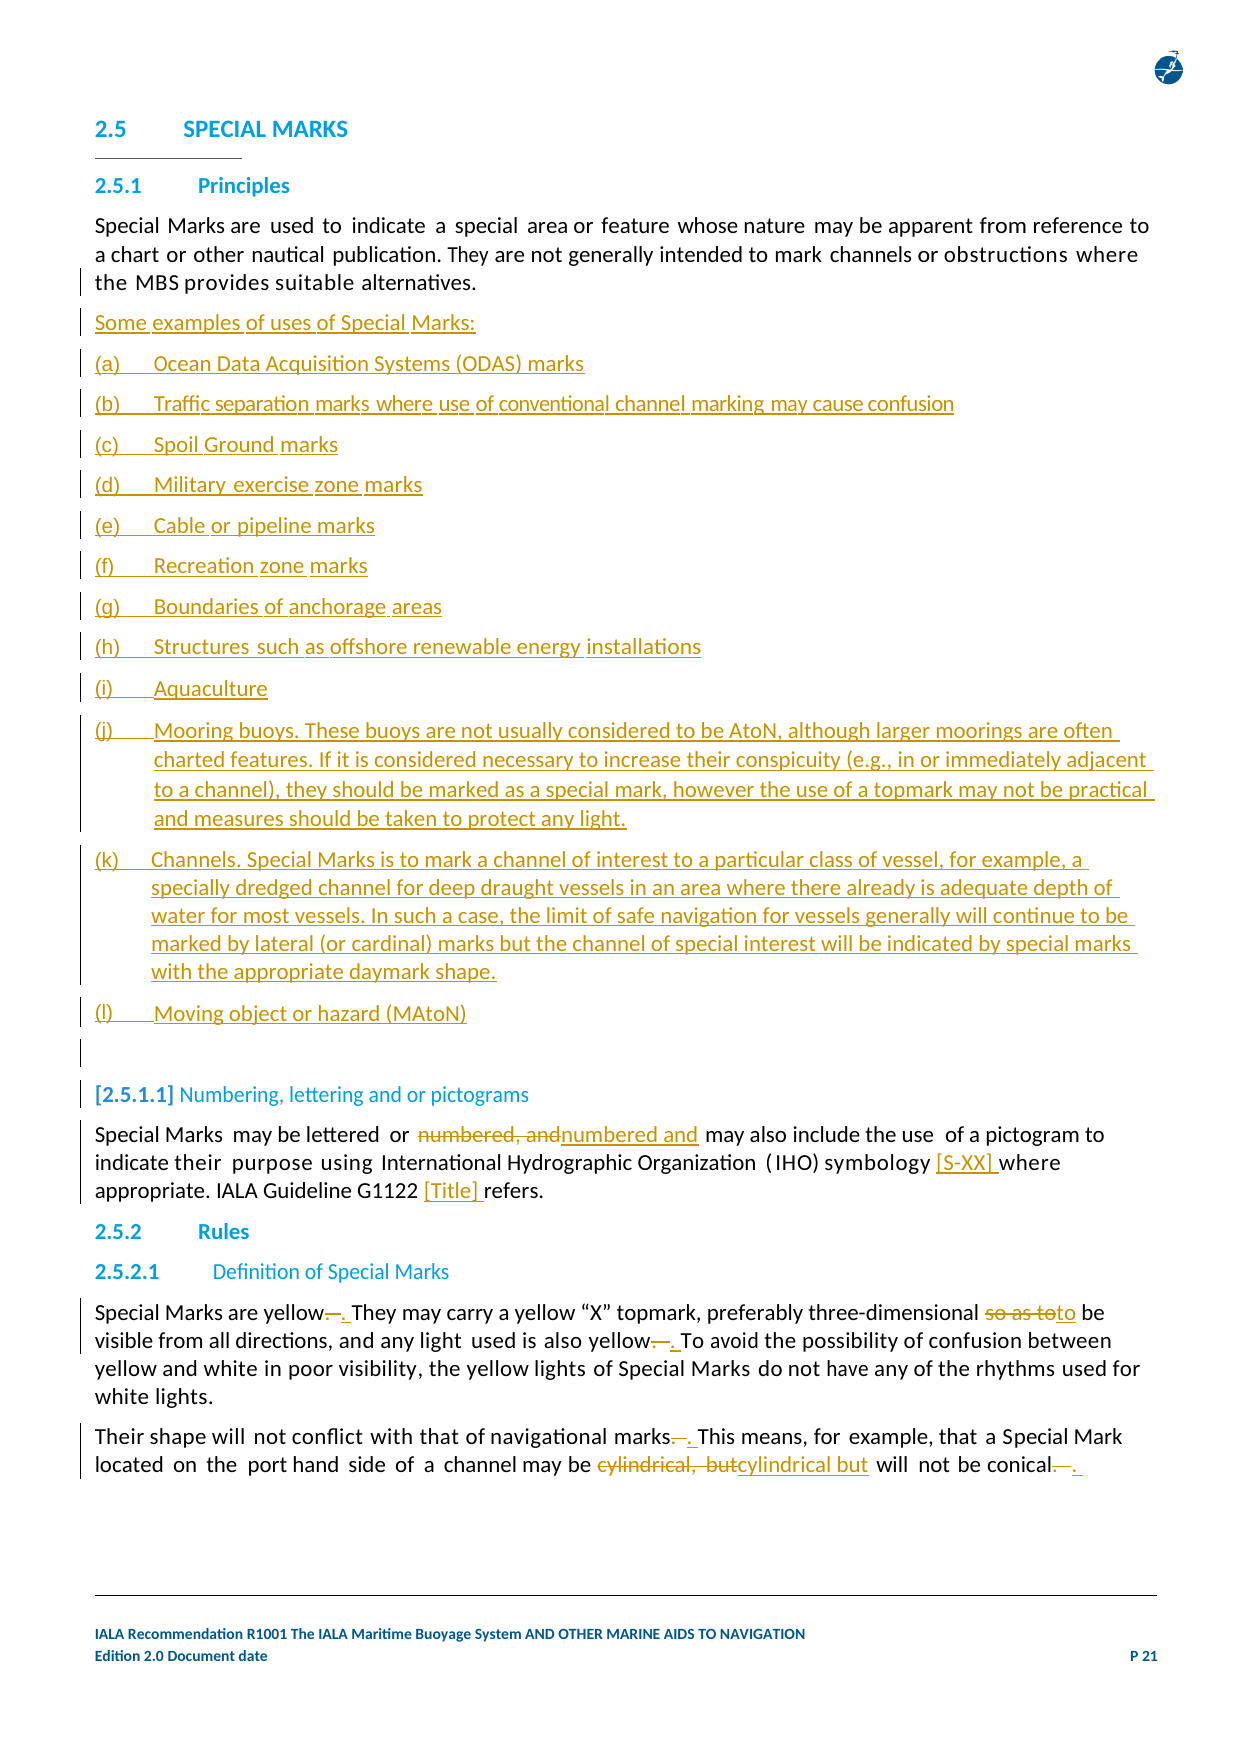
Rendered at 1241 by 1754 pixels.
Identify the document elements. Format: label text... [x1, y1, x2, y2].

subtitle Numbering, lettering and or pictograms [94, 1080, 1157, 1108]
text Special Marks are yellowThey may carry a yellow “X” topmark, preferably three-dimensional be visible from all directions, and any light used is also yellowTo avoid the possibility of confusion between yellow and white in poor visibility, the yellow lights of Special Marks do not have any of the rhythms used for white lights. [94, 1298, 1157, 1410]
text Special Marks are used to indicate a special area or feature whose nature may be apparent from reference to a chart or other nautical publication. They are not generally intended to mark channels or obstructions where the MBS provides suitable alternatives. [94, 212, 1157, 296]
subtitle Rules [94, 1217, 1157, 1245]
subtitle Definition of Special Marks [94, 1257, 1157, 1285]
text Their shape will not conflict with that of navigational marksThis means, for example, that a Special Mark located on the port hand side of a channel may be will not be conical [94, 1422, 1157, 1478]
text Special Marks may be lettered or may also include the use of a pictogram to indicate their purpose using International Hydrographic Organization (IHO) symbology where appropriate. IALA Guideline G1122 refers. [94, 1120, 1157, 1204]
subtitle Principles [94, 171, 1157, 199]
picture [1123, 0, 1241, 119]
subtitle SPECIAL MARKS [94, 113, 1157, 144]
